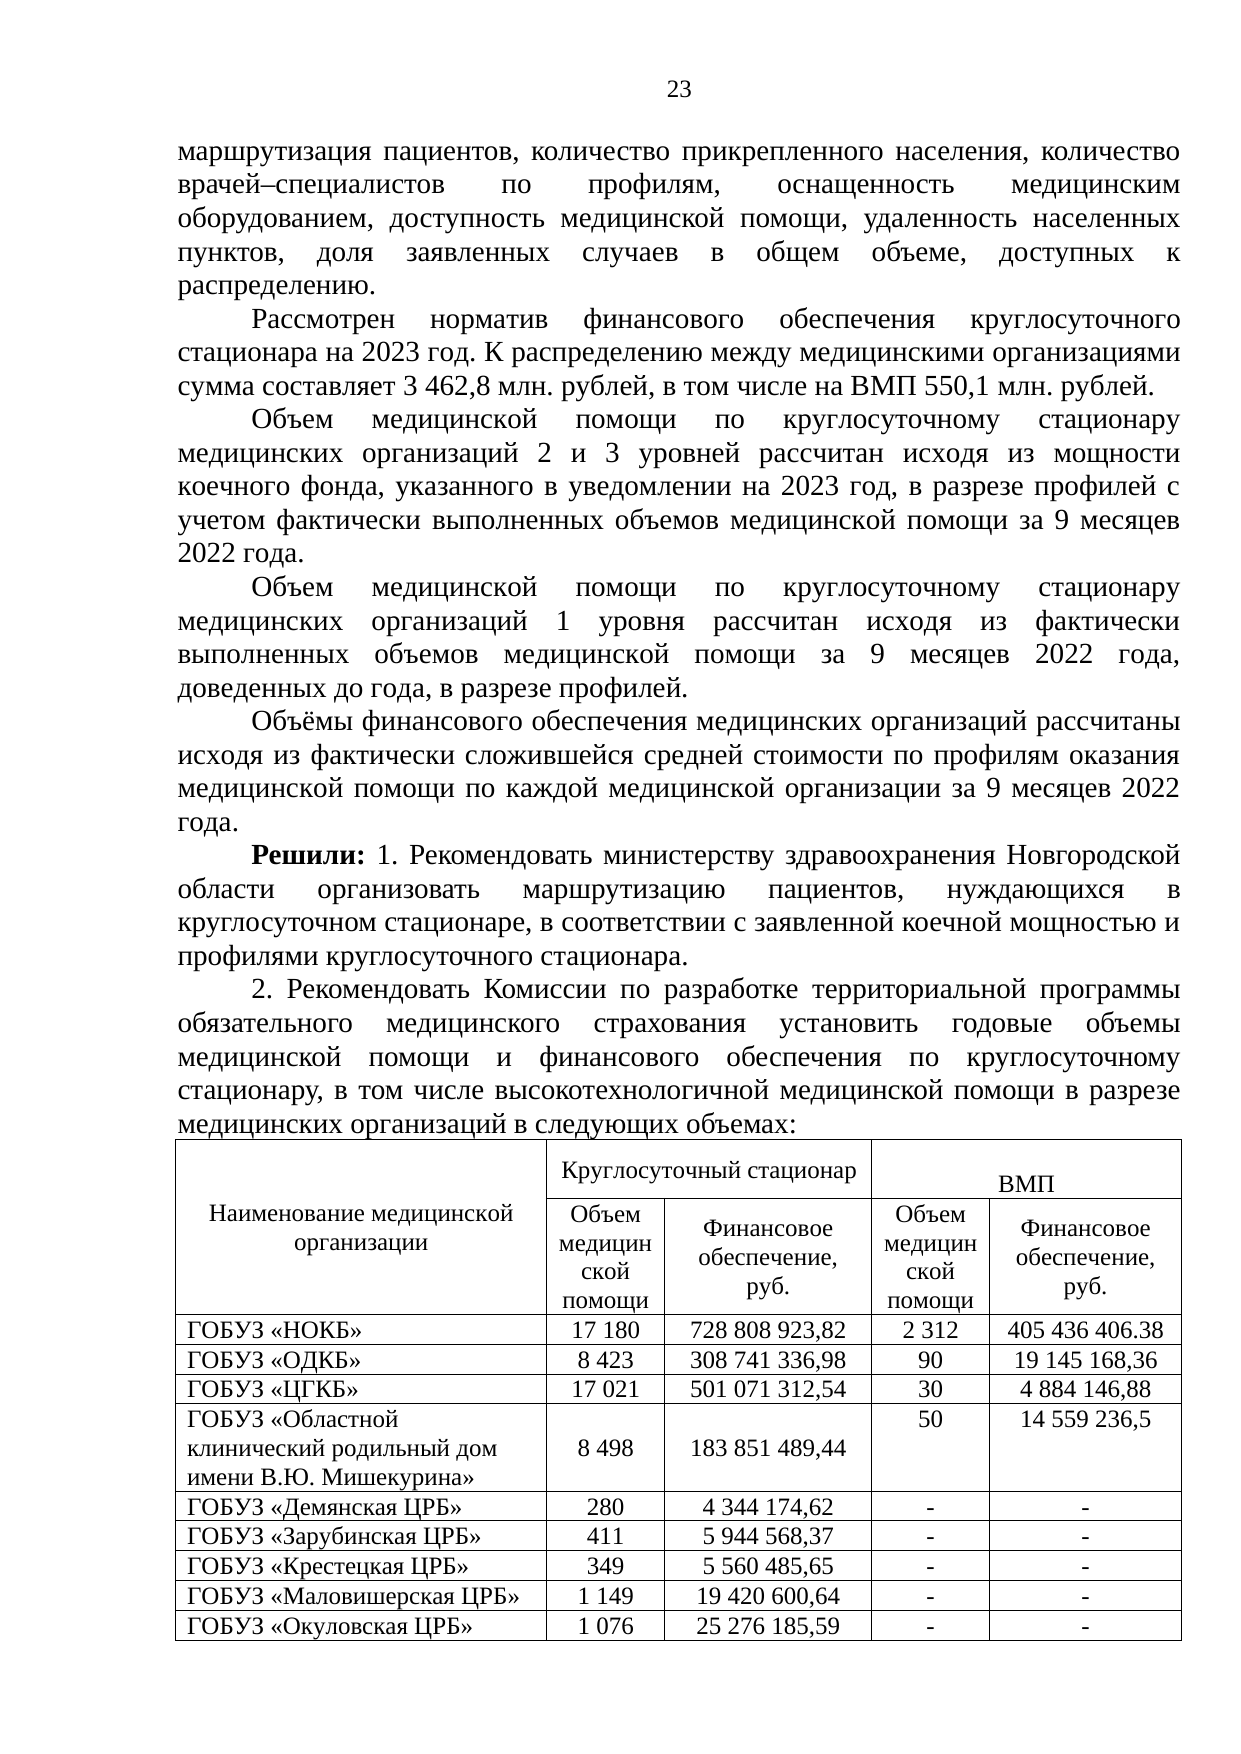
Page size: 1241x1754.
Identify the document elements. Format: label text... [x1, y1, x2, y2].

table_cell 4 344 174,62 [665, 1492, 871, 1520]
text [177, 133, 1181, 301]
list Объем медицинской помощи по круглосуточному стационару медицинских организаций 2 и 3 уровней рассчитан исходя из мощности коечного фонда, указанного в уведомлении на 2023 год, в разрезе профилей с учетом фактически выполненных объемов медицинской помощи за 9 месяцев 2022 года. [177, 401, 1181, 569]
table_cell - [872, 1521, 989, 1550]
table_cell 501 071 312,54 [665, 1375, 871, 1403]
table_cell 14 559 236,5 [990, 1404, 1181, 1491]
table_cell - [872, 1492, 989, 1520]
text 2. Рекомендовать Комиссии по разработке территориальной программы обязательного медицинского страхования установить годовые объемы медицинской помощи и финансового обеспечения по круглосуточному стационару, в том числе высокотехнологичной медицинской помощи в разрезе медицинских организаций в следующих объемах: [177, 972, 1181, 1139]
table_cell 8 423 [547, 1345, 664, 1373]
table_header ВМП [872, 1140, 1181, 1198]
table_cell - [872, 1581, 989, 1610]
table_cell 90 [872, 1345, 989, 1373]
table_cell - [990, 1492, 1181, 1520]
table_cell Объем медицинской помощи [872, 1199, 989, 1314]
table_cell 5 560 485,65 [665, 1551, 871, 1580]
table_cell ГОБУЗ «ОДКБ» [176, 1345, 546, 1373]
table_cell 411 [547, 1521, 664, 1550]
table_cell 5 944 568,37 [665, 1521, 871, 1550]
table_cell 308 741 336,98 [665, 1345, 871, 1373]
table_header Круглосуточный стационар [547, 1140, 871, 1198]
table_cell Финансовое обеспечение, руб. [665, 1199, 871, 1314]
table_cell ГОБУЗ «Областной клинический родильный дом имени В.Ю. Мишекурина» [176, 1404, 546, 1491]
table_cell 1 149 [547, 1581, 664, 1610]
table_cell 19 420 600,64 [665, 1581, 871, 1610]
table_cell 30 [872, 1375, 989, 1403]
text Решили: 1. Рекомендовать министерству здравоохранения Новгородской области организовать маршрутизацию пациентов, нуждающихся в круглосуточном стационаре, в соответствии с заявленной коечной мощностью и профилями круглосуточного стационара. [177, 837, 1181, 972]
table_cell Финансовое обеспечение, руб. [990, 1199, 1181, 1314]
table_cell ГОБУЗ «Крестецкая ЦРБ» [176, 1551, 546, 1580]
table_cell ГОБУЗ «Зарубинская ЦРБ» [176, 1521, 546, 1550]
table_cell 280 [547, 1492, 664, 1520]
table_cell - [990, 1551, 1181, 1580]
table_cell 728 808 923,82 [665, 1315, 871, 1344]
list Объёмы финансового обеспечения медицинских организаций рассчитаны исходя из фактически сложившейся средней стоимости по профилям оказания медицинской помощи по каждой медицинской организации за 9 месяцев 2022 года. [177, 703, 1181, 837]
list Рассмотрен норматив финансового обеспечения круглосуточного стационара на 2023 год. К распределению между медицинскими организациями сумма составляет 3 462,8 млн. рублей, в том числе на ВМП 550,1 млн. рублей. [177, 301, 1181, 401]
table_cell ГОБУЗ «НОКБ» [176, 1315, 546, 1344]
table_cell - [990, 1611, 1181, 1639]
table_cell 25 276 185,59 [665, 1611, 871, 1639]
table_cell 17 021 [547, 1375, 664, 1403]
table_cell 405 436 406.38 [990, 1315, 1181, 1344]
table_cell - [990, 1581, 1181, 1610]
table_cell 8 498 [547, 1404, 664, 1491]
table_cell 19 145 168,36 [990, 1345, 1181, 1373]
table_cell 50 [872, 1404, 989, 1491]
table_cell Объем медицинской помощи [547, 1199, 664, 1314]
table_cell 183 851 489,44 [665, 1404, 871, 1491]
table_cell - [872, 1551, 989, 1580]
table_cell - [990, 1521, 1181, 1550]
table_cell ГОБУЗ «Демянская ЦРБ» [176, 1492, 546, 1520]
table_cell 349 [547, 1551, 664, 1580]
table_cell ГОБУЗ «ЦГКБ» [176, 1375, 546, 1403]
table_cell ГОБУЗ «Маловишерская ЦРБ» [176, 1581, 546, 1610]
table_cell 1 076 [547, 1611, 664, 1639]
table_header Наименование медицинской организации [176, 1140, 546, 1314]
table_cell 4 884 146,88 [990, 1375, 1181, 1403]
table_cell 2 312 [872, 1315, 989, 1344]
table_cell - [872, 1611, 989, 1639]
list Объем медицинской помощи по круглосуточному стационару медицинских организаций 1 уровня рассчитан исходя из фактически выполненных объемов медицинской помощи за 9 месяцев 2022 года, доведенных до года, в разрезе профилей. [177, 569, 1181, 703]
table_cell ГОБУЗ «Окуловская ЦРБ» [176, 1611, 546, 1639]
table_cell 17 180 [547, 1315, 664, 1344]
